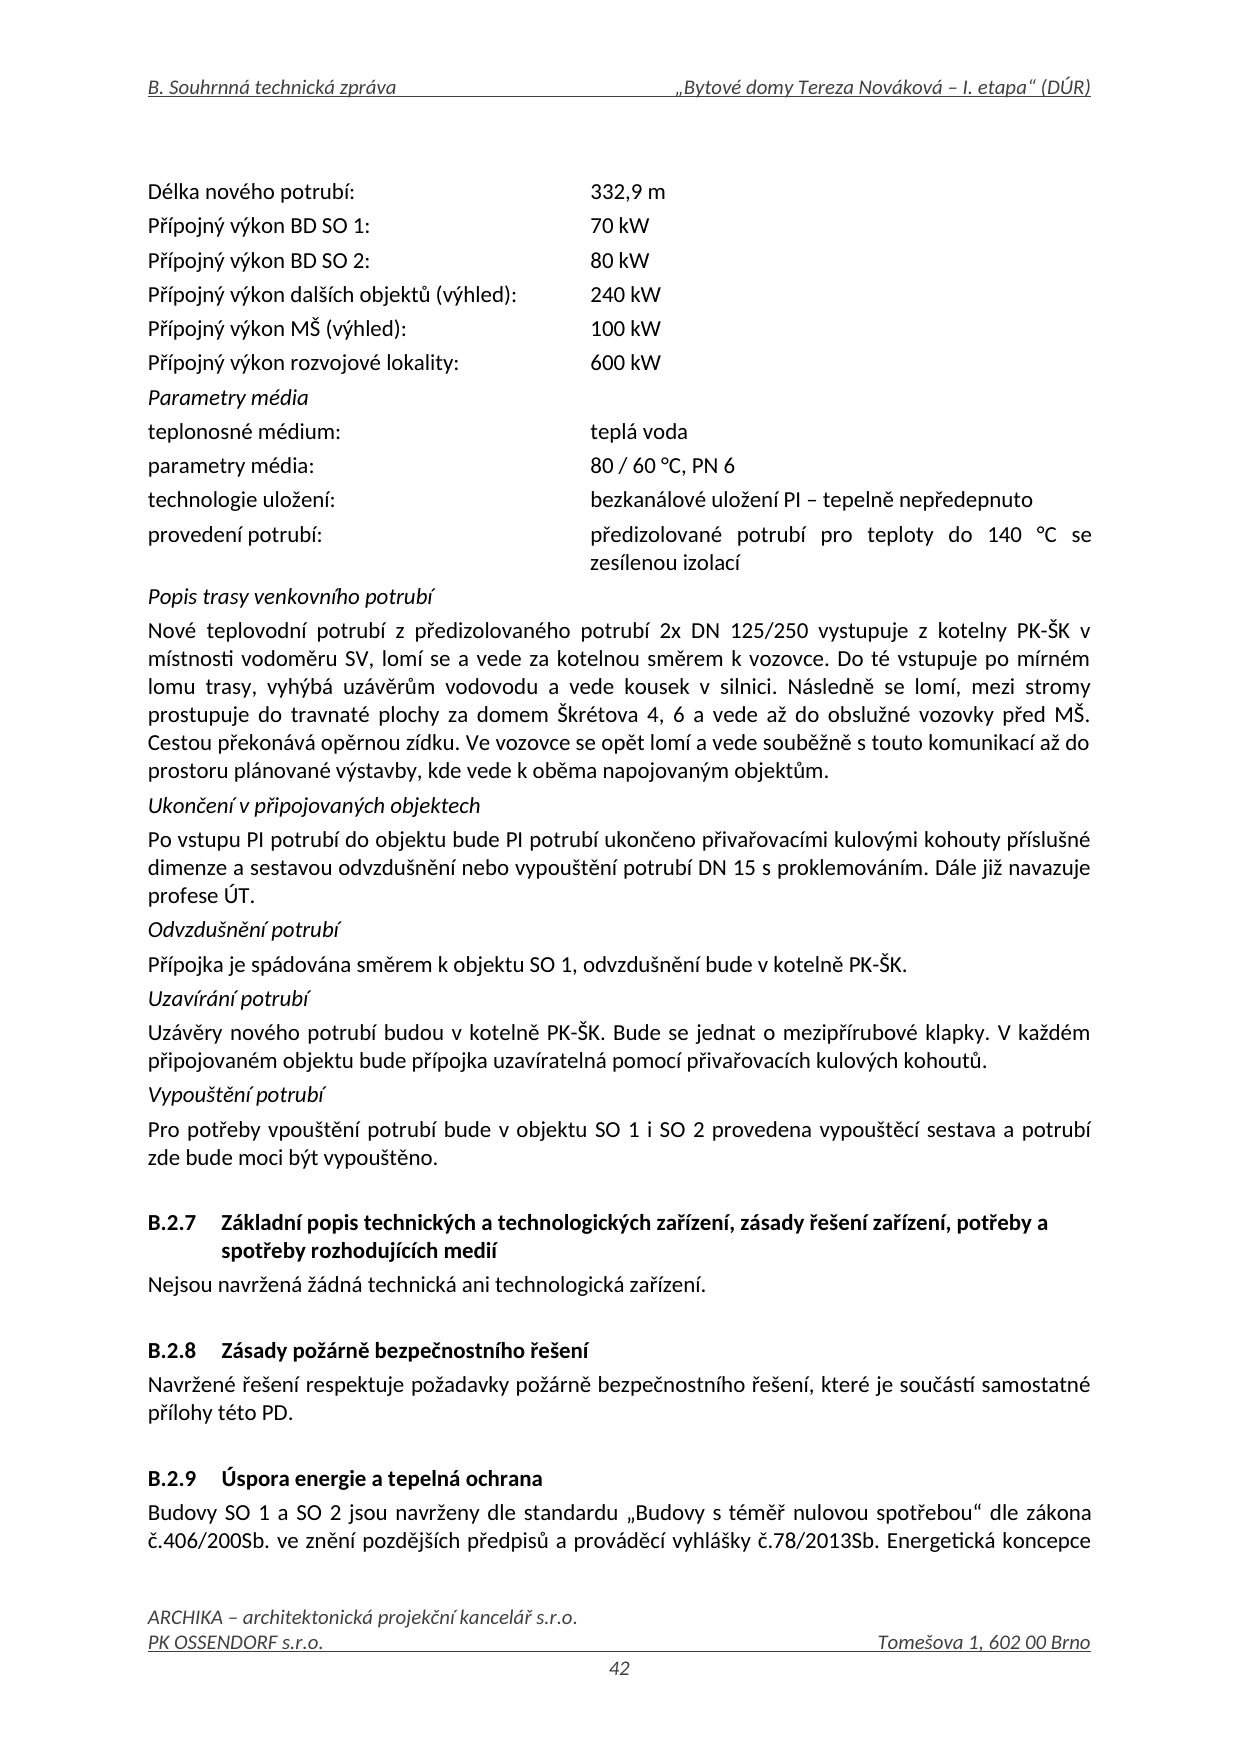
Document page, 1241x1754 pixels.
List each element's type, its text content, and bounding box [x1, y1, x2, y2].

text Nejsou navržená žádná technická ani technologická zařízení. [148, 1271, 1092, 1299]
text Odvzdušnění potrubí [148, 915, 1092, 943]
text Přípojný výkon rozvojové lokality: 600 kW [148, 348, 1092, 377]
text Délka nového potrubí: 332,9 m [148, 177, 1092, 205]
text Ukončení v připojovaných objektech [148, 791, 1092, 819]
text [148, 1498, 1092, 1554]
text Vypouštění potrubí [148, 1081, 1092, 1108]
text Po vstupu PI potrubí do objektu bude PI potrubí ukončeno přivařovacími kulovými kohouty příslušné dimenze a sestavou odvzdušnění nebo vypouštění potrubí DN 15 s proklemováním. Dále již navazuje profese ÚT. [148, 825, 1092, 909]
text provedení potrubí: předizolované potrubí pro teploty do 140 °C se zesílenou izolací [148, 520, 1092, 576]
text Přípojka je spádována směrem k objektu SO 1, odvzdušnění bude v kotelně PK-ŠK. [148, 950, 1092, 978]
text Uzávěry nového potrubí budou v kotelně PK-ŠK. Bude se jednat o mezipřírubové klapky. V každém připojovaném objektu bude přípojka uzavíratelná pomocí přivařovacích kulových kohoutů. [148, 1018, 1092, 1074]
text Přípojný výkon dalších objektů (výhled): 240 kW [148, 280, 1092, 308]
text Navržené řešení respektuje požadavky požárně bezpečnostního řešení, které je součástí samostatné přílohy této PD. [148, 1370, 1092, 1426]
text B.2.7 Základní popis technických a technologických zařízení, zásady řešení zařízení, potřeby a spotřeby rozhodujících medií [148, 1208, 1092, 1264]
text parametry média: 80 / 60 °C, PN 6 [148, 451, 1092, 479]
text B.2.8 Zásady požárně bezpečnostního řešení [148, 1336, 1092, 1364]
text Přípojný výkon BD SO 1: 70 kW [148, 211, 1092, 239]
text Nové teplovodní potrubí z předizolovaného potrubí 2x DN 125/250 vystupuje z kotelny PK-ŠK v místnosti vodoměru SV, lomí se a vede za kotelnou směrem k vozovce. Do té vstupuje po mírném lomu trasy, vyhýbá uzávěrům vodovodu a vede kousek v silnici. Následně se lomí, mezi stromy prostupuje do travnaté plochy za domem Škrétova 4, 6 a vede až do obslužné vozovky před MŠ. Cestou překonává opěrnou zídku. Ve vozovce se opět lomí a vede souběžně s touto komunikací až do prostoru plánované výstavby, kde vede k oběma napojovaným objektům. [148, 616, 1092, 784]
text Přípojný výkon MŠ (výhled): 100 kW [148, 314, 1092, 342]
text Popis trasy venkovního potrubí [148, 582, 1092, 610]
text Parametry média [148, 383, 1092, 411]
text B.2.9 Úspora energie a tepelná ochrana [148, 1464, 1092, 1492]
text Uzavírání potrubí [148, 984, 1092, 1012]
text Pro potřeby vpouštění potrubí bude v objektu SO 1 i SO 2 provedena vypouštěcí sestava a potrubí zde bude moci být vypouštěno. [148, 1115, 1092, 1171]
text Přípojný výkon BD SO 2: 80 kW [148, 246, 1092, 274]
text teplonosné médium: teplá voda [148, 417, 1092, 445]
text technologie uložení: bezkanálové uložení PI – tepelně nepředepnuto [148, 486, 1092, 514]
